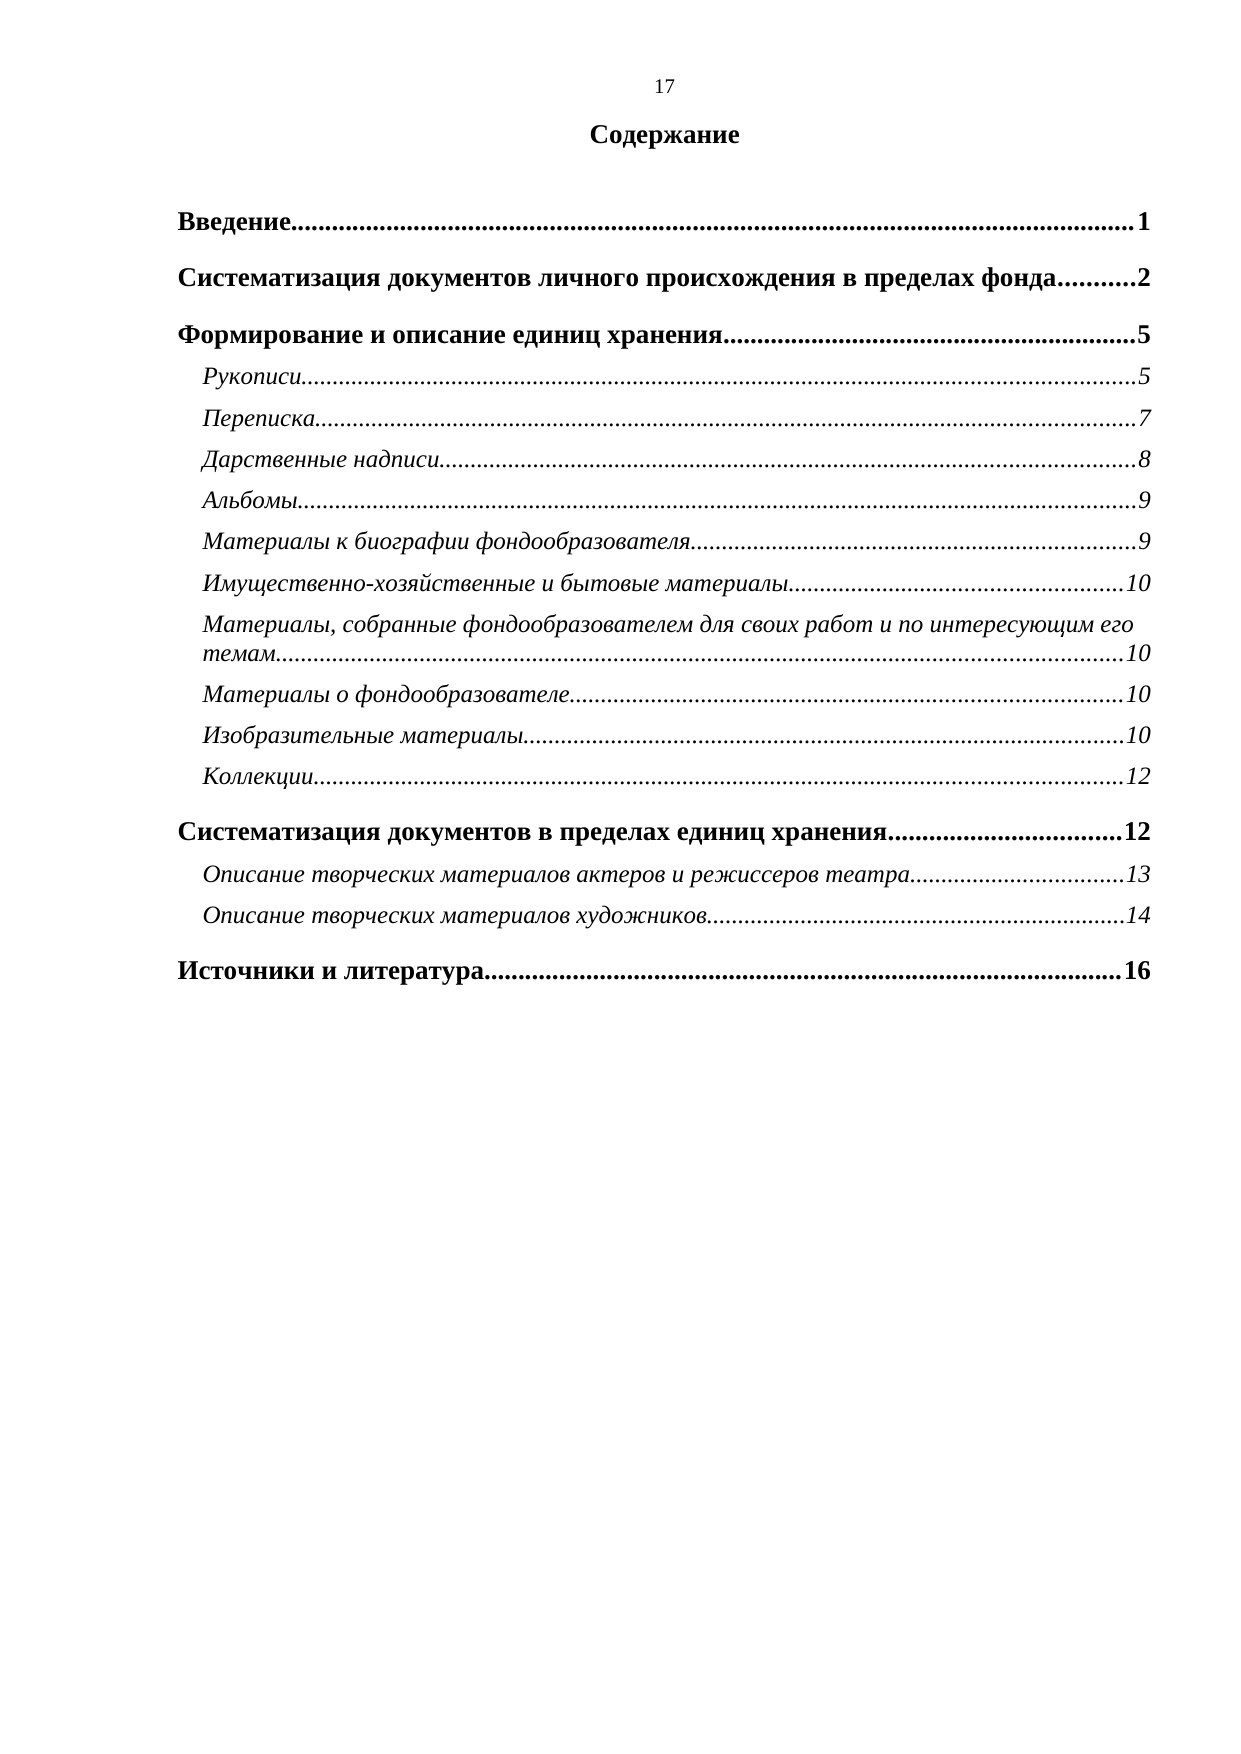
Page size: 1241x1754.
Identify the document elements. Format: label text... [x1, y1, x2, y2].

text Систематизация документов личного происхождения в пределах фонда 2 [177, 262, 1152, 293]
text Источники и литература 16 [177, 954, 1152, 985]
text Материалы о фондообразователе 10 [202, 679, 1152, 708]
text Описание творческих материалов актеров и режиссеров театра 13 [202, 859, 1152, 887]
text Систематизация документов в пределах единиц хранения 12 [177, 815, 1152, 846]
text Дарственные надписи 8 [202, 444, 1152, 473]
text Коллекции 12 [202, 761, 1152, 790]
text Переписка 7 [202, 403, 1152, 431]
text Рукописи 5 [202, 361, 1152, 390]
text Описание творческих материалов художников 14 [202, 900, 1152, 929]
text Материалы, собранные фондообразователем для своих работ и по интересующим его темам 10 [202, 609, 1152, 666]
text Формирование и описание единиц хранения 5 [177, 318, 1152, 349]
text Введение 1 [177, 205, 1152, 237]
text Изобразительные материалы 10 [202, 720, 1152, 749]
text Имущественно-хозяйственные и бытовые материалы 10 [202, 568, 1152, 596]
text Содержание [177, 118, 1152, 149]
text Материалы к биографии фондообразователя 9 [202, 526, 1152, 555]
text Альбомы 9 [202, 485, 1152, 514]
